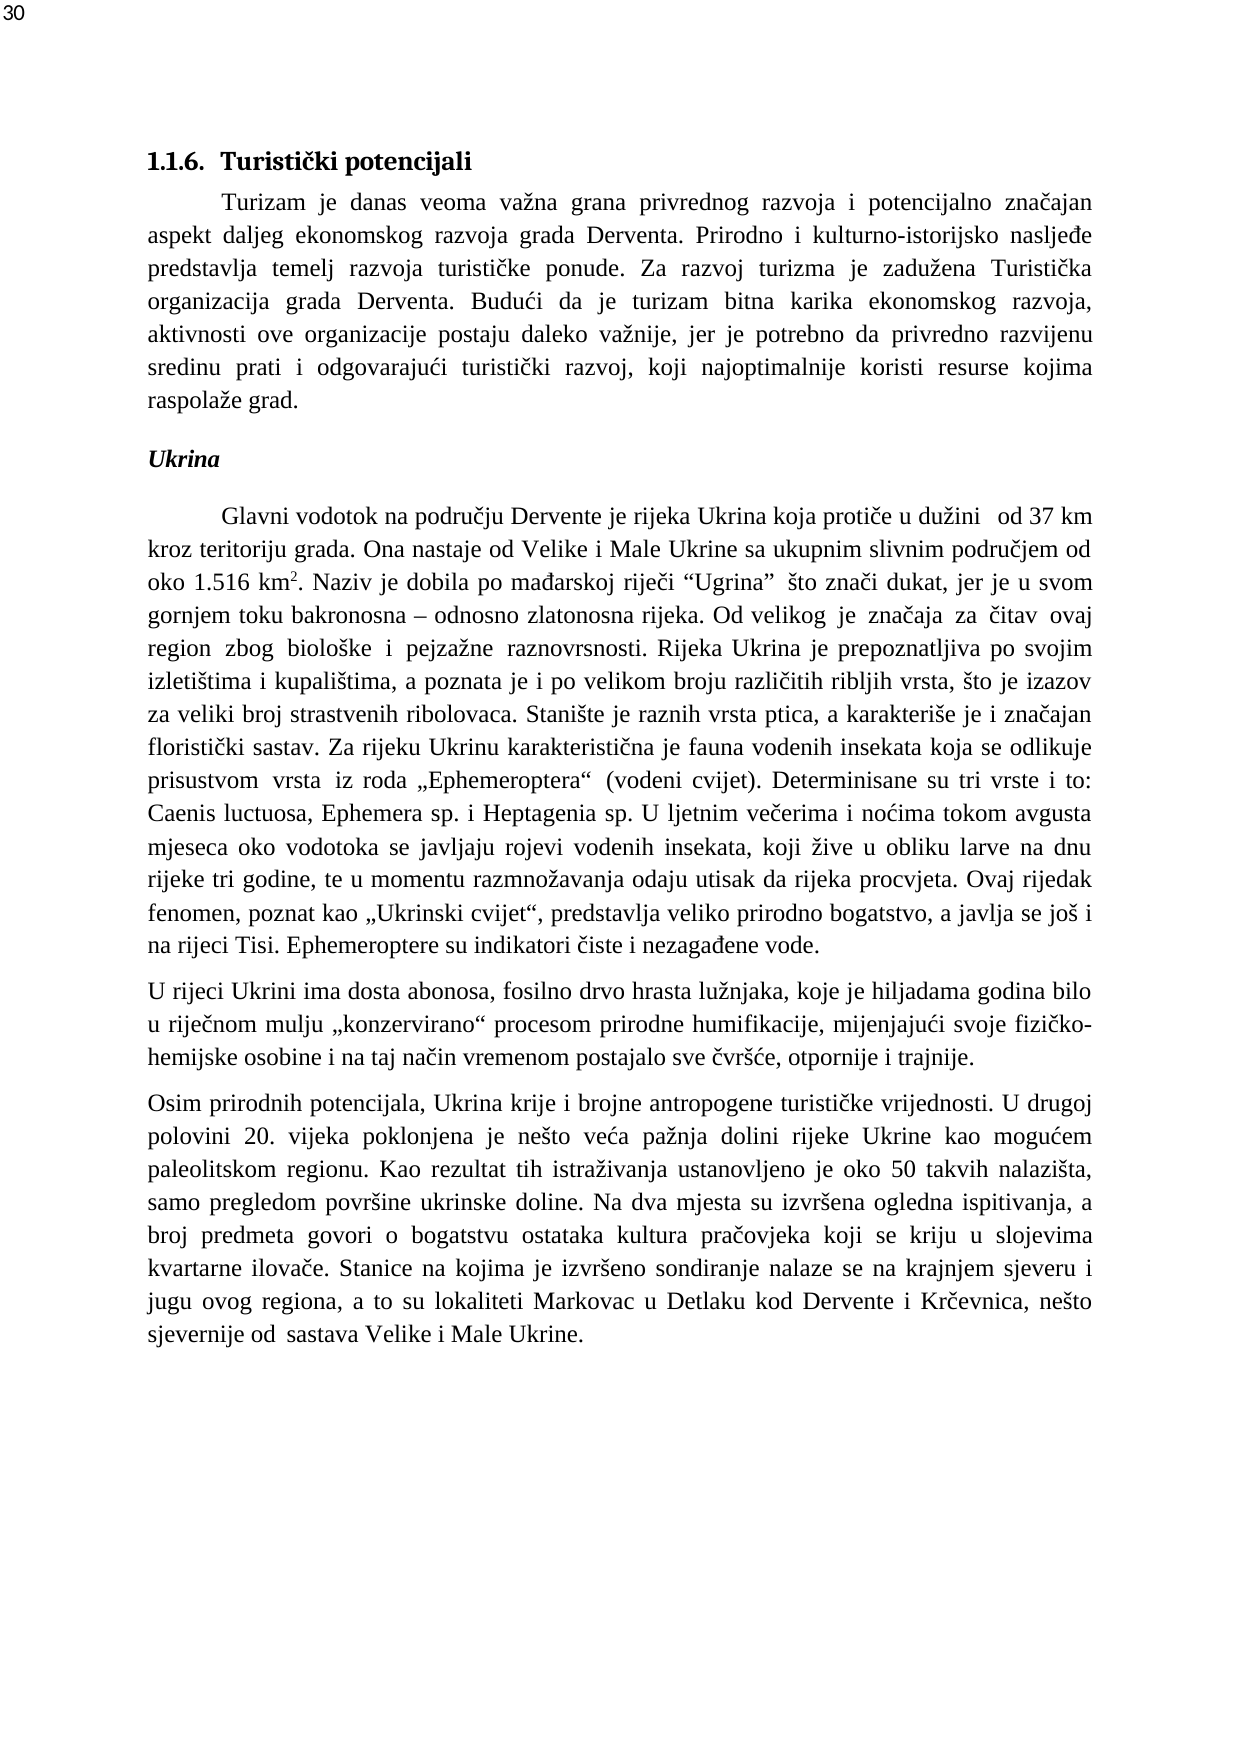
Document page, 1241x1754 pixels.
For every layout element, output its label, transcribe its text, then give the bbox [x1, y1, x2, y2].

text Turizam je danas veoma važna grana privrednog razvoja i potencijalno značajan aspekt daljeg ekonomskog razvoja grada Derventa. Prirodno i kulturno-istorijsko nasljeđe predstavlja temelj razvoja turističke ponude. Za razvoj turizma je zadužena Turistička organizacija grada Derventa. Budući da je turizam bitna karika ekonomskog razvoja, aktivnosti ove organizacije postaju daleko važnije, jer je potrebno da privredno razvijenu sredinu prati i odgovarajući turistički razvoj, koji najoptimalnije koristi resurse kojima raspolaže grad. [147, 187, 1093, 414]
subtitle Ukrina [147, 444, 1181, 473]
subtitle Turistički potencijali [147, 146, 1181, 177]
text Osim prirodnih potencijala, Ukrina krije i brojne antropogene turističke vrijednosti. U drugoj polovini 20. vijeka poklonjena je nešto veća pažnja dolini rijeke Ukrine kao mogućem paleolitskom regionu. Kao rezultat tih istraživanja ustanovljeno je oko 50 takvih nalazišta, samo pregledom površine ukrinske doline. Na dva mjesta su izvršena ogledna ispitivanja, a broj predmeta govori o bogatstvu ostataka kultura pračovjeka koji se kriju u slojevima kvartarne ilovače. Stanice na kojima je izvršeno sondiranje nalaze se na krajnjem sjeveru i jugu ovog regiona, a to su lokaliteti Markovac u Detlaku kod Dervente i Krčevnica, nešto sjevernije od sastava Velike i Male Ukrine. [147, 1088, 1094, 1348]
text Glavni vodotok na području Dervente je rijeka Ukrina koja protiče u dužini od 37 km kroz teritoriju grada. Ona nastaje od Velike i Male Ukrine sa ukupnim slivnim područjem od oko 1.516 km2. Naziv je dobila po mađarskoj riječi “Ugrina” što znači dukat, jer je u svom gornjem toku bakronosna – odnosno zlatonosna rijeka. Od velikog je značaja za čitav ovaj region zbog biološke i pejzažne raznovrsnosti. Rijeka Ukrina je prepoznatljiva po svojim izletištima i kupalištima, a poznata je i po velikom broju različitih ribljih vrsta, što je izazov za veliki broj strastvenih ribolovaca. Stanište je raznih vrsta ptica, a karakteriše je i značajan floristički sastav. Za rijeku Ukrinu karakteristična je fauna vodenih insekata koja se odlikuje prisustvom vrsta iz roda „Ephemeroptera“ (vodeni cvijet). Determinisane su tri vrste i to: Caenis luctuosa, Ephemera sp. i Heptagenia sp. U ljetnim večerima i noćima tokom avgusta mjeseca oko vodotoka se javljaju rojevi vodenih insekata, koji žive u obliku larve na dnu rijeke tri godine, te u momentu razmnožavanja odaju utisak da rijeka procvjeta. Ovaj rijedak fenomen, poznat kao „Ukrinski cvijet“, predstavlja veliko prirodno bogatstvo, a javlja se još i na rijeci Tisi. Ephemeroptere su indikatori čiste i nezagađene vode. [147, 501, 1093, 959]
text U rijeci Ukrini ima dosta abonosa, fosilno drvo hrasta lužnjaka, koje je hiljadama godina bilo u riječnom mulju „konzervirano“ procesom prirodne humifikacije, mijenjajući svoje fizičko-hemijske osobine i na taj način vremenom postajalo sve čvršće, otpornije i trajnije. [147, 976, 1093, 1071]
